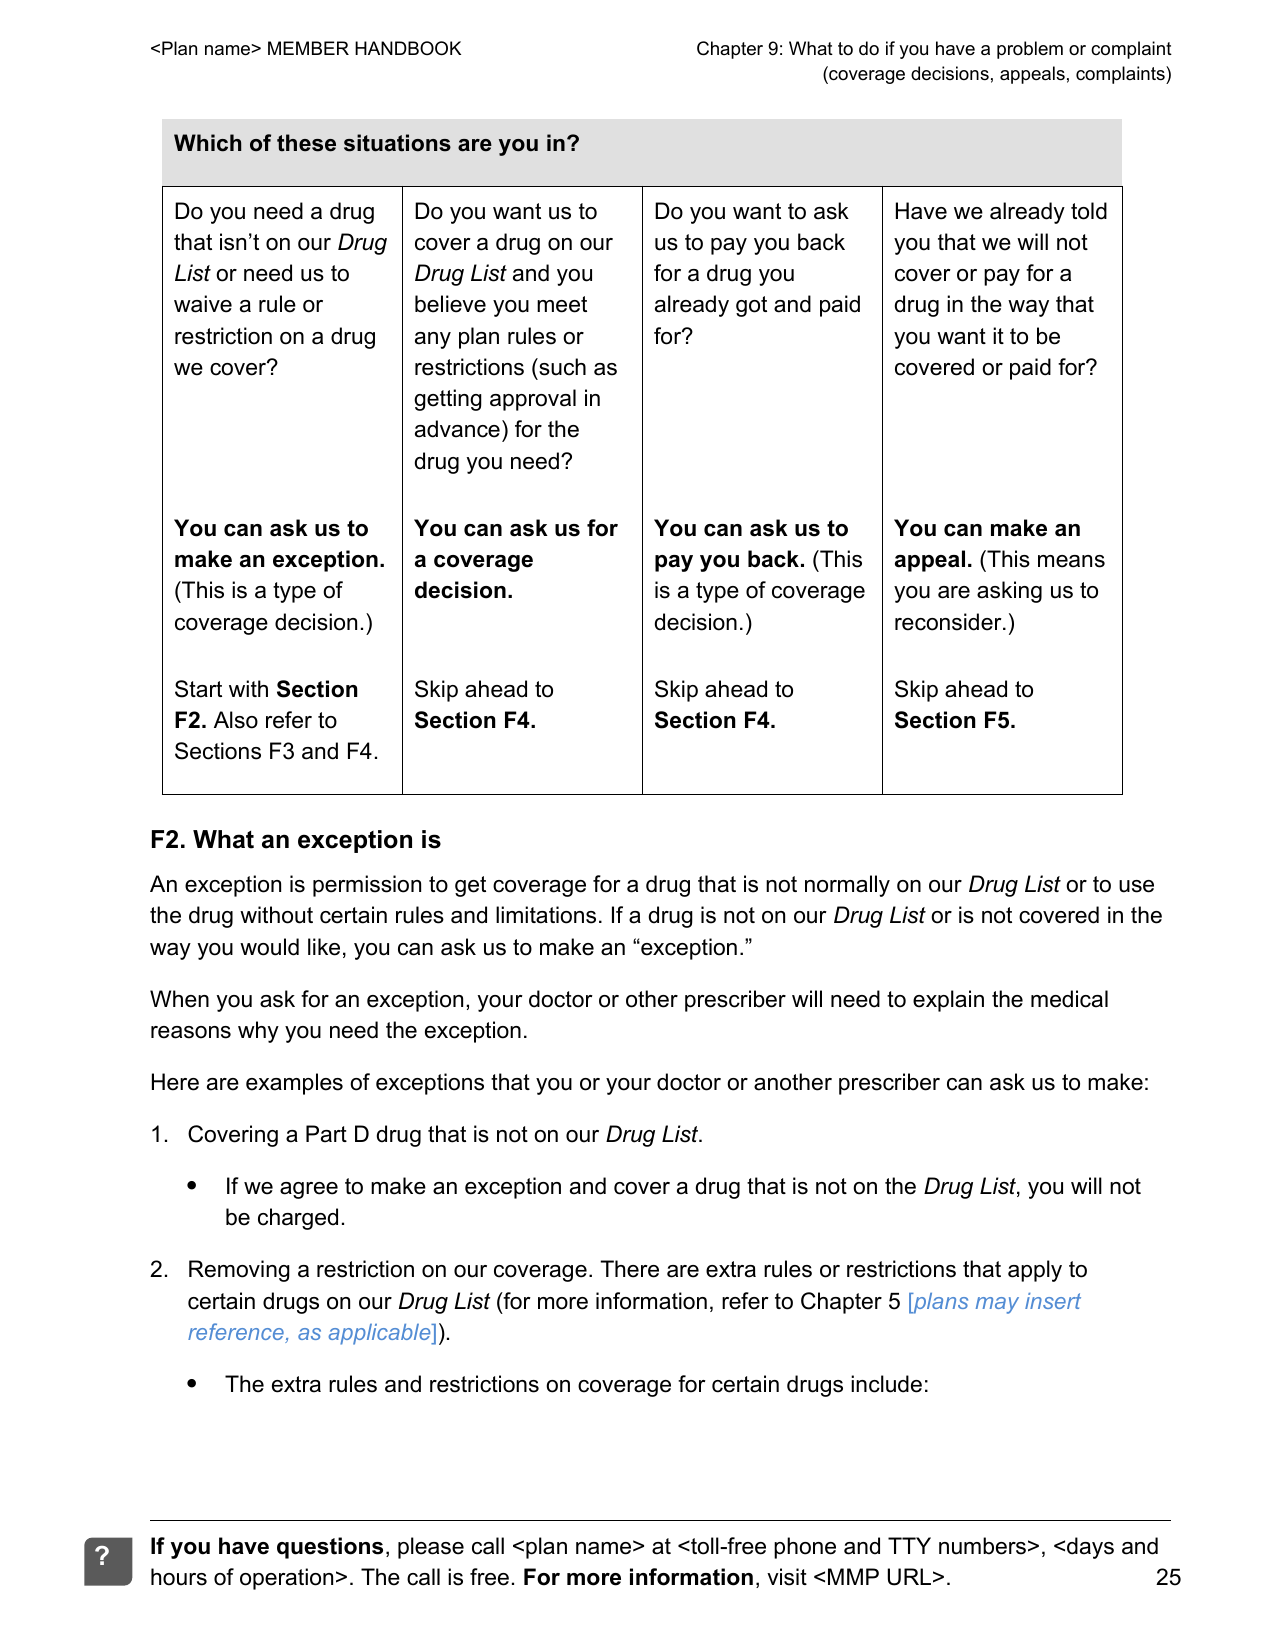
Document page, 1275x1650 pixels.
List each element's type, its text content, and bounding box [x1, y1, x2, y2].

table_cell Start with Section F2. Also refer to Sections F3 and F4. [163, 665, 402, 794]
table_cell Do you want to ask us to pay you back for a drug you already got and paid for? [643, 187, 882, 504]
table_cell Skip ahead to Section F4. [643, 665, 882, 794]
table_cell You can ask us to make an exception. (This is a type of coverage decision.) [163, 504, 402, 664]
table_header Which of these situations are you in? [162, 119, 1122, 186]
table_cell You can ask us to pay you back. (This is a type of coverage decision.) [643, 504, 882, 664]
list The extra rules and restrictions on coverage for certain drugs include: [187, 1367, 1171, 1399]
table_cell Have we already told you that we will not cover or pay for a drug in the way that you want it to be covered or paid for? [883, 187, 1122, 504]
list Removing a restriction on our coverage. There are extra rules or restrictions that apply to certain drugs on our Drug List (for more information, refer to Chapter 5 [plans may insert reference, as applicable]). [150, 1253, 1096, 1347]
text An exception is permission to get coverage for a drug that is not normally on our Drug List or to use the drug without certain rules and limitations. If a drug is not on our Drug List or is not covered in the way you would like, you can ask us to make an “exception.” [150, 867, 1171, 961]
list If we agree to make an exception and cover a drug that is not on the Drug List, you will not be charged. [187, 1169, 1171, 1232]
table_cell Skip ahead to Section F4. [403, 665, 642, 794]
table_cell Skip ahead to Section F5. [883, 665, 1122, 794]
list Covering a Part D drug that is not on our Drug List. [150, 1117, 1096, 1149]
text Here are examples of exceptions that you or your doctor or another prescriber can ask us to make: [150, 1065, 1171, 1097]
table_cell You can make an appeal. (This means you are asking us to reconsider.) [883, 504, 1122, 664]
text When you ask for an exception, your doctor or other prescriber will need to explain the medical reasons why you need the exception. [150, 982, 1171, 1044]
table_cell You can ask us for a coverage decision. [403, 504, 642, 664]
table_cell Do you need a drug that isn’t on our Drug List or need us to waive a rule or restriction on a drug we cover? [163, 187, 402, 504]
subtitle F2. What an exception is [150, 822, 1096, 855]
table_cell Do you want us to cover a drug on our Drug List and you believe you meet any plan rules or restrictions (such as getting approval in advance) for the drug you need? [403, 187, 642, 504]
